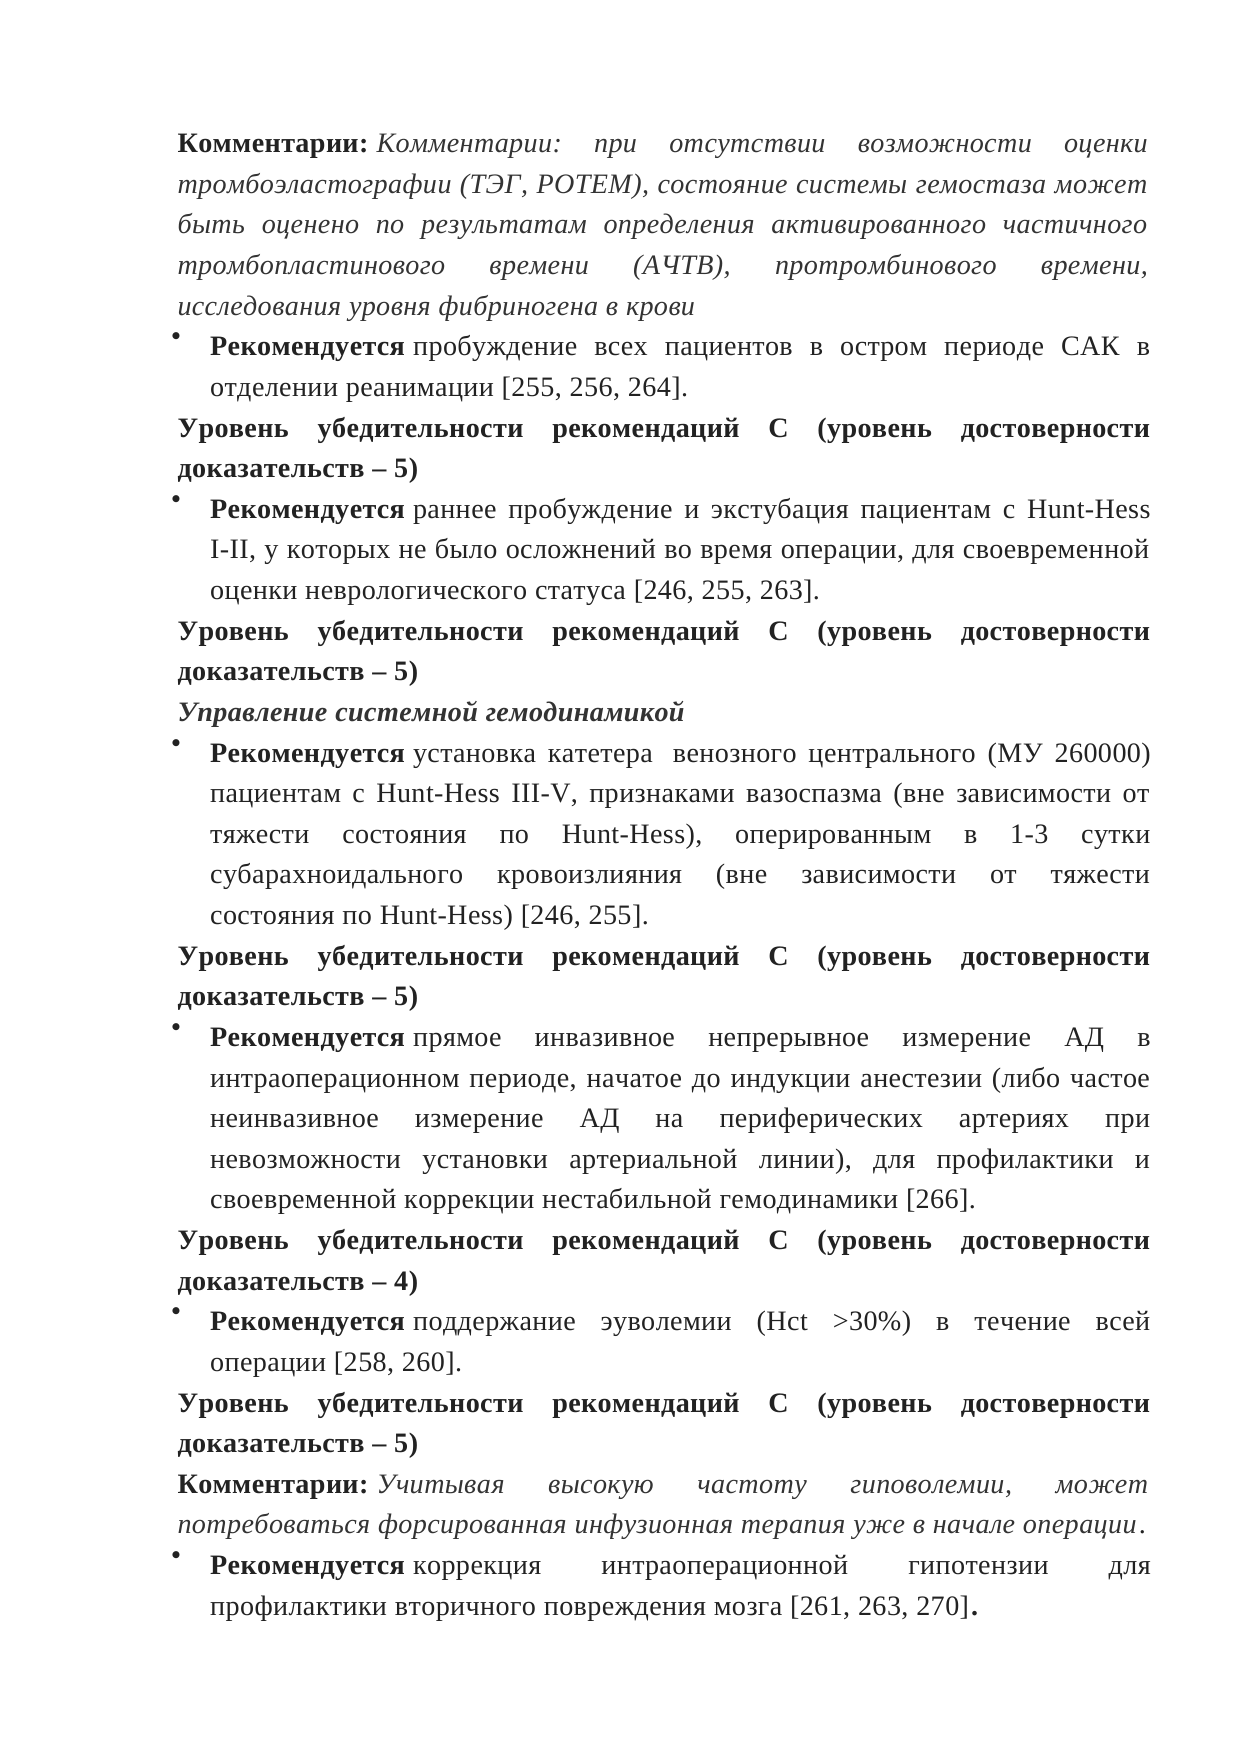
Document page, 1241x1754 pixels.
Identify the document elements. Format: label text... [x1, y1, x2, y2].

list Рекомендуется коррекция интраоперационной гипотензии для профилактики вторичного повреждения мозга [261, 263, 270]. [172, 1540, 1152, 1621]
list Рекомендуется поддержание эуволемии (Hct >30%) в течение всей операции [258, 260]. [172, 1296, 1152, 1377]
text Комментарии: Учитывая высокую частоту гиповолемии, может потребоваться форсированная инфузионная терапия уже в начале операции. [177, 1459, 1152, 1540]
text Комментарии: Комментарии: при отсутствии возможности оценки тромбоэластографии (ТЭГ, РОТЕМ), состояние системы гемостаза может быть оценено по результатам определения активированного частичного тромбопластинового времени (АЧТВ), протромбинового времени, исследования уровня фибриногена в крови [177, 118, 1152, 321]
text Уровень убедительности рекомендаций С (уровень достоверности доказательств – 5) [177, 1377, 1152, 1459]
list Рекомендуется установка катетера венозного центрального (МУ 260000) пациентам с Hunt-Hess III-V, признаками вазоспазма (вне зависимости от тяжести состояния по Hunt-Hess), оперированным в 1-3 сутки субарахноидального кровоизлияния (вне зависимости от тяжести состояния по Hunt-Hess) [246, 255]. [172, 727, 1152, 931]
text Уровень убедительности рекомендаций С (уровень достоверности доказательств – 5) [177, 606, 1152, 687]
text Уровень убедительности рекомендаций С (уровень достоверности доказательств – 5) [177, 931, 1152, 1012]
text Уровень убедительности рекомендаций С (уровень достоверности доказательств – 5) [177, 402, 1152, 484]
text Управление системной гемодинамикой [177, 687, 1152, 727]
list Рекомендуется прямое инвазивное непрерывное измерение АД в интраоперационном периоде, начатое до индукции анестезии (либо частое неинвазивное измерение АД на периферических артериях при невозможности установки артериальной линии), для профилактики и своевременной коррекции нестабильной гемодинамики [266]. [172, 1012, 1152, 1215]
list Рекомендуется раннее пробуждение и экстубация пациентам с Hunt-Hess I-II, у которых не было осложнений во время операции, для своевременной оценки неврологического статуса [246, 255, 263]. [172, 484, 1152, 606]
text Уровень убедительности рекомендаций С (уровень достоверности доказательств – 4) [177, 1215, 1152, 1296]
list Рекомендуется пробуждение всех пациентов в остром периоде САК в отделении реанимации [255, 256, 264]. [172, 321, 1152, 402]
